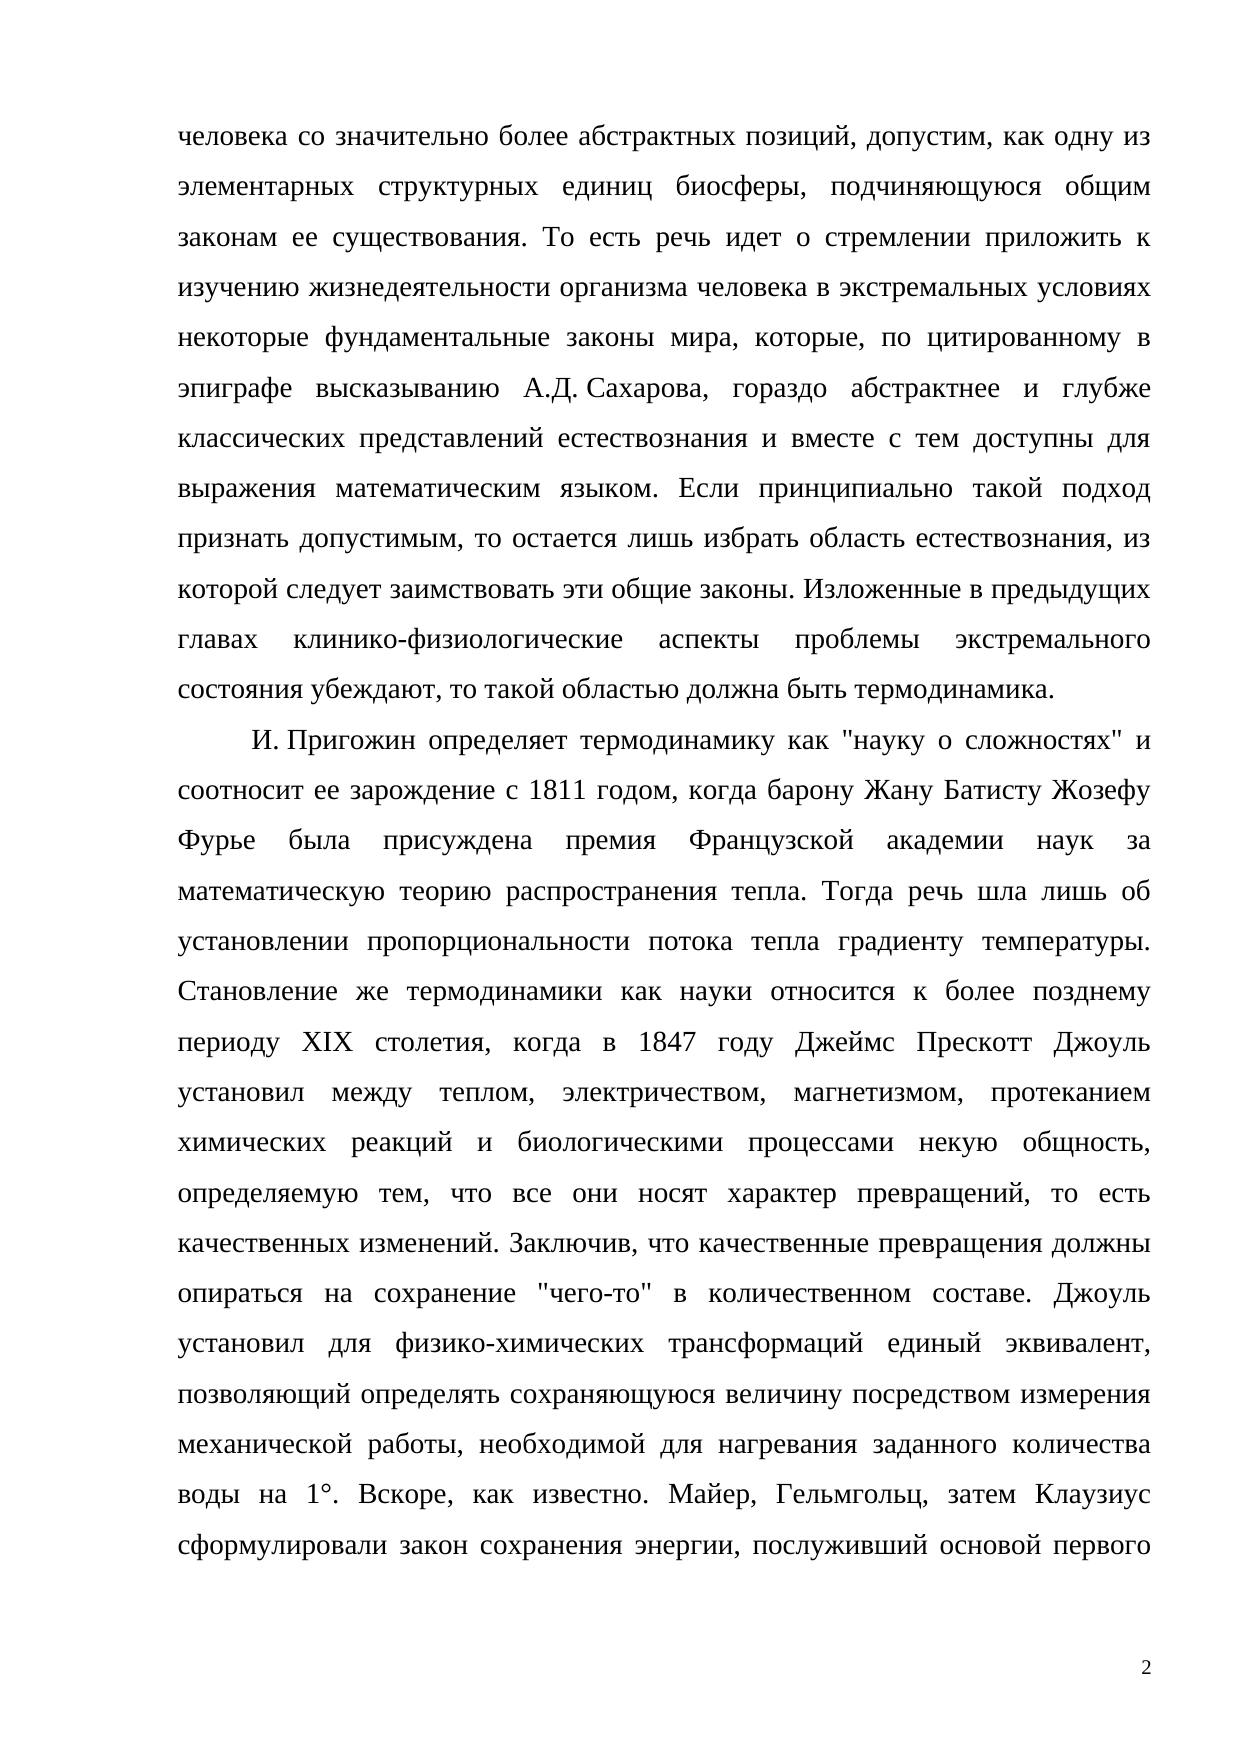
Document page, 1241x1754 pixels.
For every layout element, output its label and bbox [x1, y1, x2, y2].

list [177, 722, 1152, 1560]
list [177, 118, 1152, 705]
